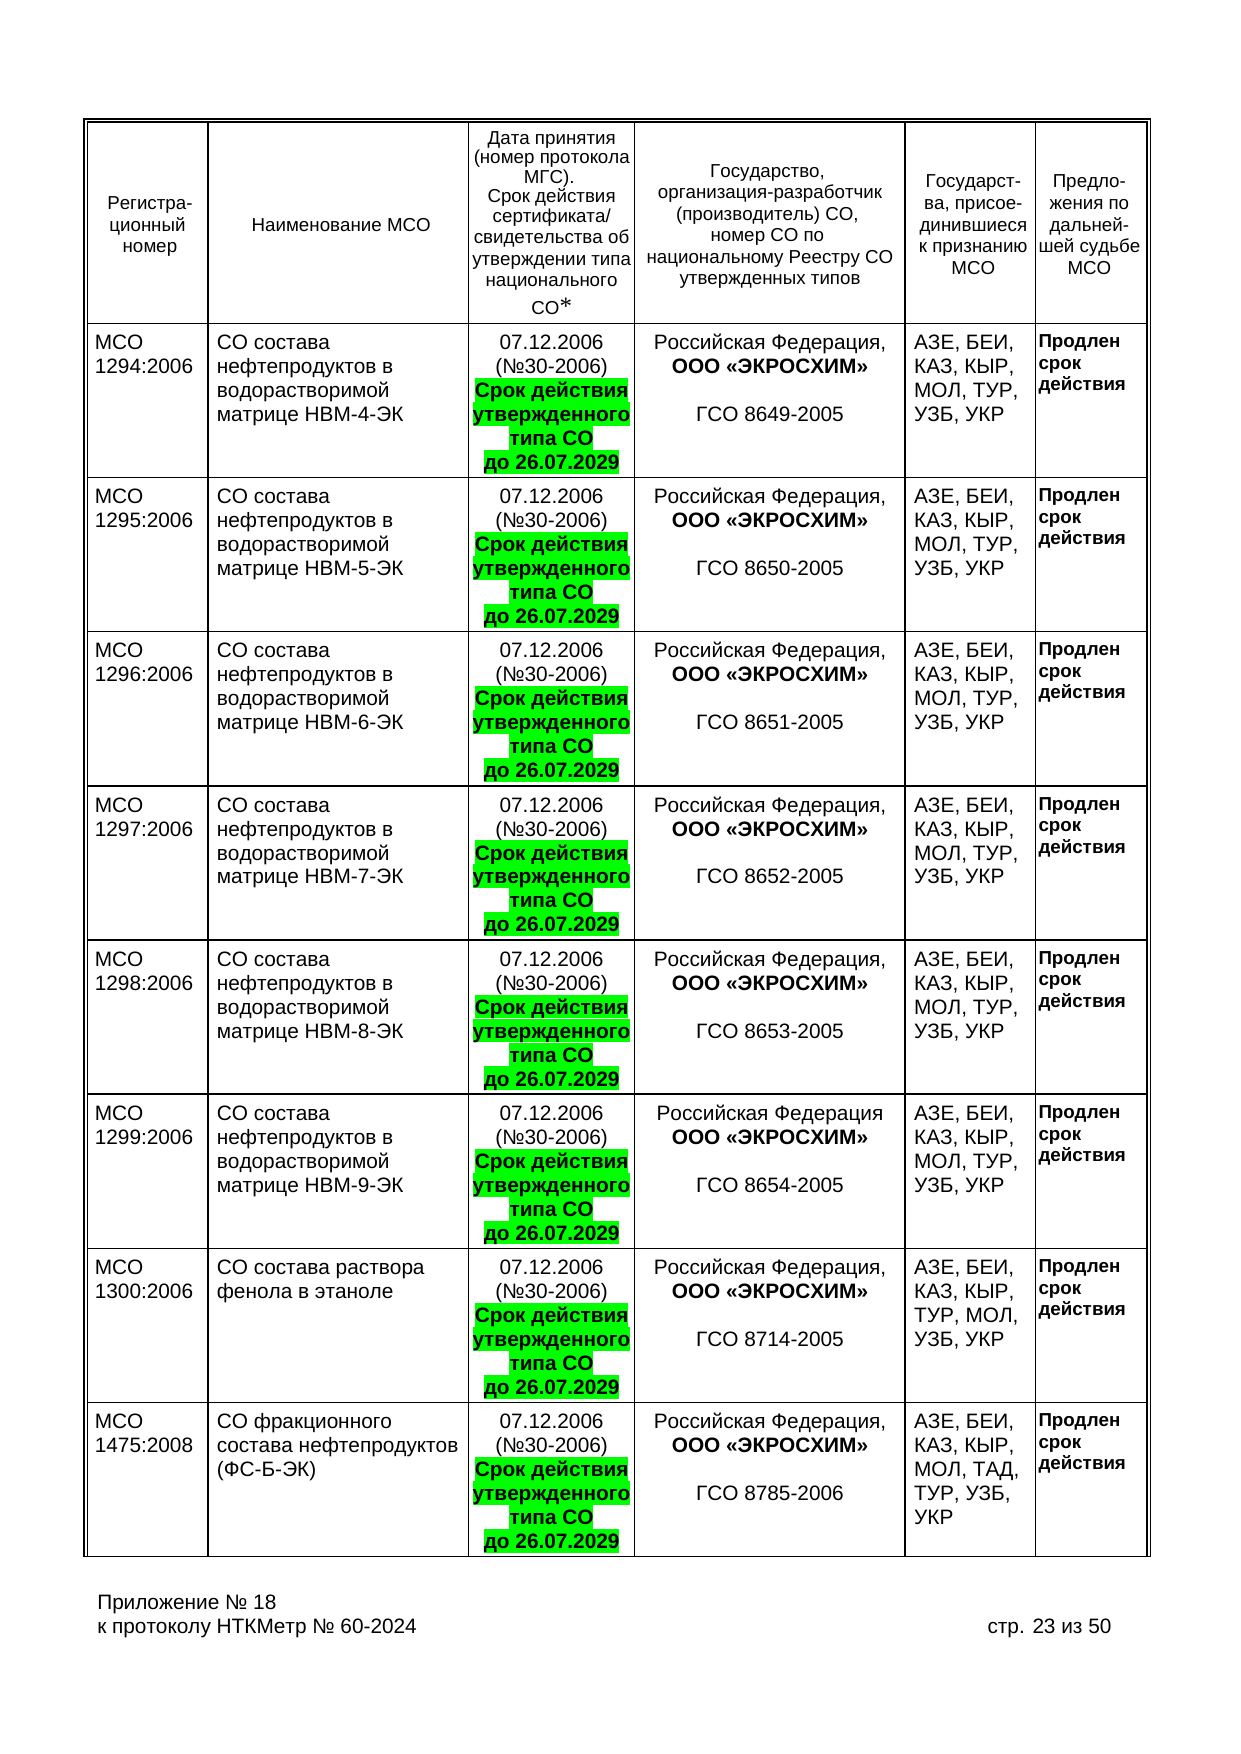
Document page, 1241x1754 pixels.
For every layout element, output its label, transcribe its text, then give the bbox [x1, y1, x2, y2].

table_header Государст-ва, присое-динившиеся к признанию МСО [906, 123, 1035, 322]
table_cell МСО 1300:2006 [88, 1249, 207, 1402]
table_cell СО состава раствора фенола в этаноле [209, 1249, 468, 1402]
table_cell 07.12.2006 (№30-2006) Срок действия утвержденного типа СО до 26.07.2029 [469, 1403, 634, 1556]
table_cell Российская Федерация, ООО «ЭКРОСХИМ» ГСО 8649-2005 [635, 324, 904, 477]
table_cell АЗЕ, БЕИ, КАЗ, КЫР, МОЛ, ТУР, УЗБ, УКР [906, 478, 1035, 631]
table_header Наименование МСО [209, 123, 468, 322]
table_cell АЗЕ, БЕИ, КАЗ, КЫР, МОЛ, ТУР, УЗБ, УКР [906, 1095, 1035, 1247]
table_cell СО состава нефтепродуктов в водорастворимой матрице НВМ-4-ЭК [209, 324, 468, 477]
table_cell МСО 1299:2006 [88, 1095, 207, 1247]
table_cell СО состава нефтепродуктов в водорастворимой матрице НВМ-7-ЭК [209, 787, 468, 939]
table_cell Российская Федерация, ООО «ЭКРОСХИМ» ГСО 8653-2005 [635, 941, 904, 1093]
table_cell Продлен срок действия [1036, 478, 1146, 631]
table_cell 07.12.2006 (№30-2006) Срок действия утвержденного типа СО до 26.07.2029 [469, 324, 634, 477]
table_cell 07.12.2006 (№30-2006) Срок действия утвержденного типа СО до 26.07.2029 [469, 1095, 634, 1247]
table_cell МСО 1298:2006 [88, 941, 207, 1093]
table_cell СО фракционного состава нефтепродуктов (ФС-Б-ЭК) [209, 1403, 468, 1556]
table_cell СО состава нефтепродуктов в водорастворимой матрице НВМ-9-ЭК [209, 1095, 468, 1247]
table_cell 07.12.2006 (№30-2006) Срок действия утвержденного типа СО до 26.07.2029 [469, 632, 634, 785]
table_cell СО состава нефтепродуктов в водорастворимой матрице НВМ-8-ЭК [209, 941, 468, 1093]
table_header Регистра-ционный номер [88, 123, 207, 322]
table_cell 07.12.2006 (№30-2006) Срок действия утвержденного типа СО до 26.07.2029 [469, 787, 634, 939]
table_cell Российская Федерация ООО «ЭКРОСХИМ» ГСО 8654-2005 [635, 1095, 904, 1247]
table_cell Продлен срок действия [1036, 1249, 1146, 1402]
table_cell Российская Федерация, ООО «ЭКРОСХИМ» ГСО 8651-2005 [635, 632, 904, 785]
table_cell СО состава нефтепродуктов в водорастворимой матрице НВМ-6-ЭК [209, 632, 468, 785]
table_header Предло-жения по дальней- шей судьбе МСО [1036, 123, 1146, 322]
table_cell СО состава нефтепродуктов в водорастворимой матрице НВМ-5-ЭК [209, 478, 468, 631]
table_cell АЗЕ, БЕИ, КАЗ, КЫР, МОЛ, ТУР, УЗБ, УКР [906, 324, 1035, 477]
table_cell Продлен срок действия [1036, 324, 1146, 477]
table_cell АЗЕ, БЕИ, КАЗ, КЫР, МОЛ, ТАД, ТУР, УЗБ, УКР [906, 1403, 1035, 1556]
table_cell 07.12.2006 (№30-2006) Срок действия утвержденного типа СО до 26.07.2029 [469, 1249, 634, 1402]
table_cell Продлен срок действия [1036, 632, 1146, 785]
table_cell МСО 1294:2006 [88, 324, 207, 477]
table_header Государство, организация-разработчик (производитель) СО, номер СО по национальному Реестру СО утвержденных типов [635, 123, 904, 322]
table_cell 07.12.2006 (№30-2006) Срок действия утвержденного типа СО до 26.07.2029 [469, 941, 634, 1093]
table_cell АЗЕ, БЕИ, КАЗ, КЫР, ТУР, МОЛ, УЗБ, УКР [906, 1249, 1035, 1402]
table_cell Продлен срок действия [1036, 941, 1146, 1093]
table_cell АЗЕ, БЕИ, КАЗ, КЫР, МОЛ, ТУР, УЗБ, УКР [906, 632, 1035, 785]
table_cell 07.12.2006 (№30-2006) Срок действия утвержденного типа СО до 26.07.2029 [469, 478, 634, 631]
table_cell АЗЕ, БЕИ, КАЗ, КЫР, МОЛ, ТУР, УЗБ, УКР [906, 787, 1035, 939]
table_cell Продлен срок действия [1036, 1403, 1146, 1556]
table_cell МСО 1295:2006 [88, 478, 207, 631]
table_header Дата принятия (номер протокола МГС). Срок действия сертификата/ свидетельства об утверждении типа национального СО* [469, 123, 634, 322]
table_cell АЗЕ, БЕИ, КАЗ, КЫР, МОЛ, ТУР, УЗБ, УКР [906, 941, 1035, 1093]
table_cell МСО 1475:2008 [88, 1403, 207, 1556]
table_cell Российская Федерация, ООО «ЭКРОСХИМ» ГСО 8714-2005 [635, 1249, 904, 1402]
table_cell Продлен срок действия [1036, 787, 1146, 939]
table_cell Российская Федерация, ООО «ЭКРОСХИМ» ГСО 8785-2006 [635, 1403, 904, 1556]
table_cell Российская Федерация, ООО «ЭКРОСХИМ» ГСО 8652-2005 [635, 787, 904, 939]
table_cell МСО 1297:2006 [88, 787, 207, 939]
table_cell МСО 1296:2006 [88, 632, 207, 785]
table_cell Российская Федерация, ООО «ЭКРОСХИМ» ГСО 8650-2005 [635, 478, 904, 631]
table_cell Продлен срок действия [1036, 1095, 1146, 1247]
